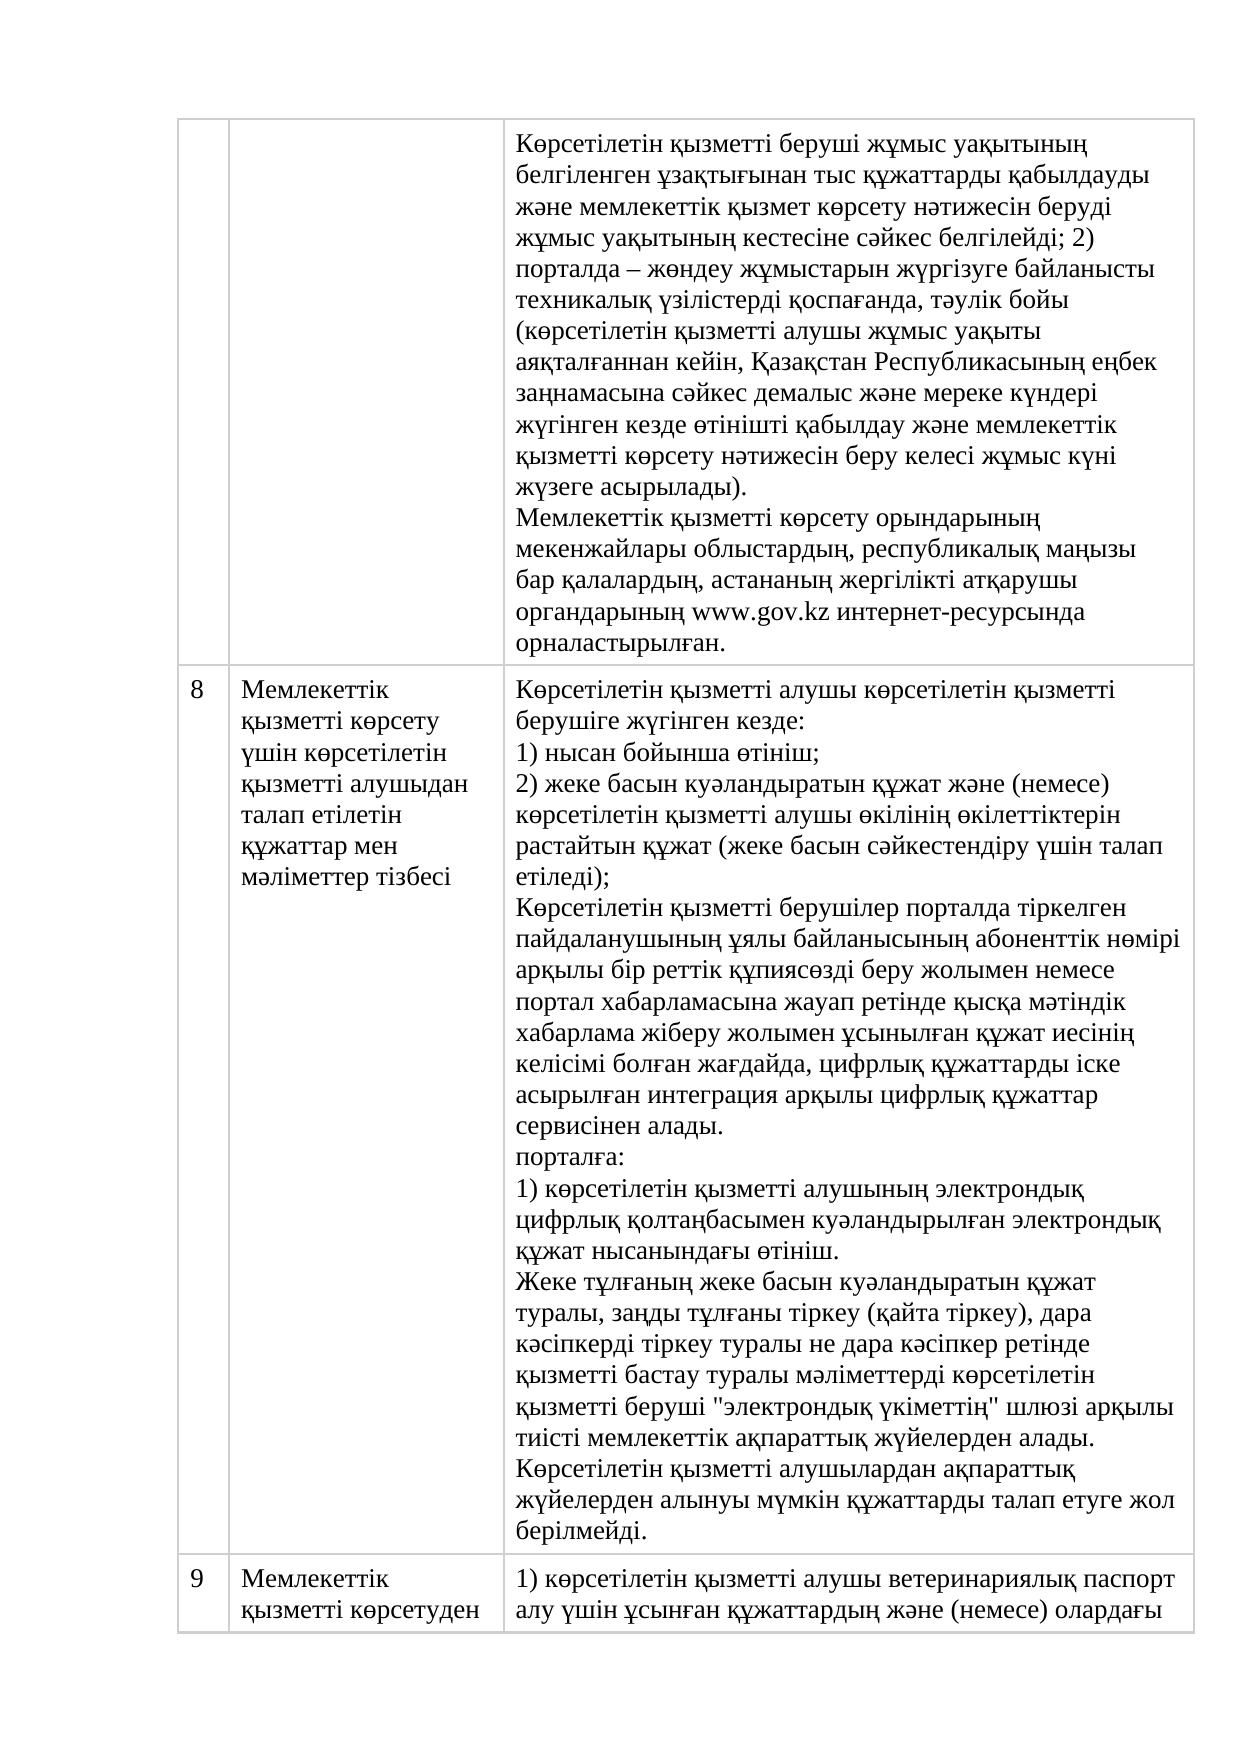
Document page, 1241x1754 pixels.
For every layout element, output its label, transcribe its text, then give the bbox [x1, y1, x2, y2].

table_cell 8 [179, 666, 228, 1553]
table_cell Көрсетілетін қызметті алушы көрсетілетін қызметті берушіге жүгінген кезде: 1) нысан бойынша өтініш; 2) жеке басын куәландыратын құжат және (немесе) көрсетілетін қызметті алушы өкілінің өкілеттіктерін растайтын құжат (жеке басын сәйкестендіру үшін талап етіледі); Көрсетілетін қызметті берушілер порталда тіркелген пайдаланушының ұялы байланысының абоненттік нөмірі арқылы бір реттік құпиясөзді беру жолымен немесе портал хабарламасына жауап ретінде қысқа мәтіндік хабарлама жіберу жолымен ұсынылған құжат иесінің келісімі болған жағдайда, цифрлық құжаттарды іске асырылған интеграция арқылы цифрлық құжаттар сервисінен алады. порталға: 1) көрсетілетін қызметті алушының электрондық цифрлық қолтаңбасымен куәландырылған электрондық құжат нысанындағы өтініш. Жеке тұлғаның жеке басын куәландыратын құжат туралы, заңды тұлғаны тіркеу (қайта тіркеу), дара кәсіпкерді тіркеу туралы не дара кәсіпкер ретінде қызметті бастау туралы мәліметтерді көрсетілетін қызметті беруші "электрондық үкіметтің" шлюзі арқылы тиісті мемлекеттік ақпараттық жүйелерден алады. Көрсетілетін қызметті алушылардан ақпараттық жүйелерден алынуы мүмкін құжаттарды талап етуге жол берілмейді. [505, 666, 1193, 1553]
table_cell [230, 1555, 503, 1631]
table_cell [505, 120, 1193, 664]
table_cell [230, 120, 503, 664]
table_cell Мемлекеттік қызметті көрсету үшін көрсетілетін қызметті алушыдан талап етілетін құжаттар мен мәліметтер тізбесі [230, 666, 503, 1553]
table_cell 9 [179, 1555, 228, 1631]
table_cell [505, 1555, 1193, 1631]
table_cell 7 [179, 120, 228, 664]
